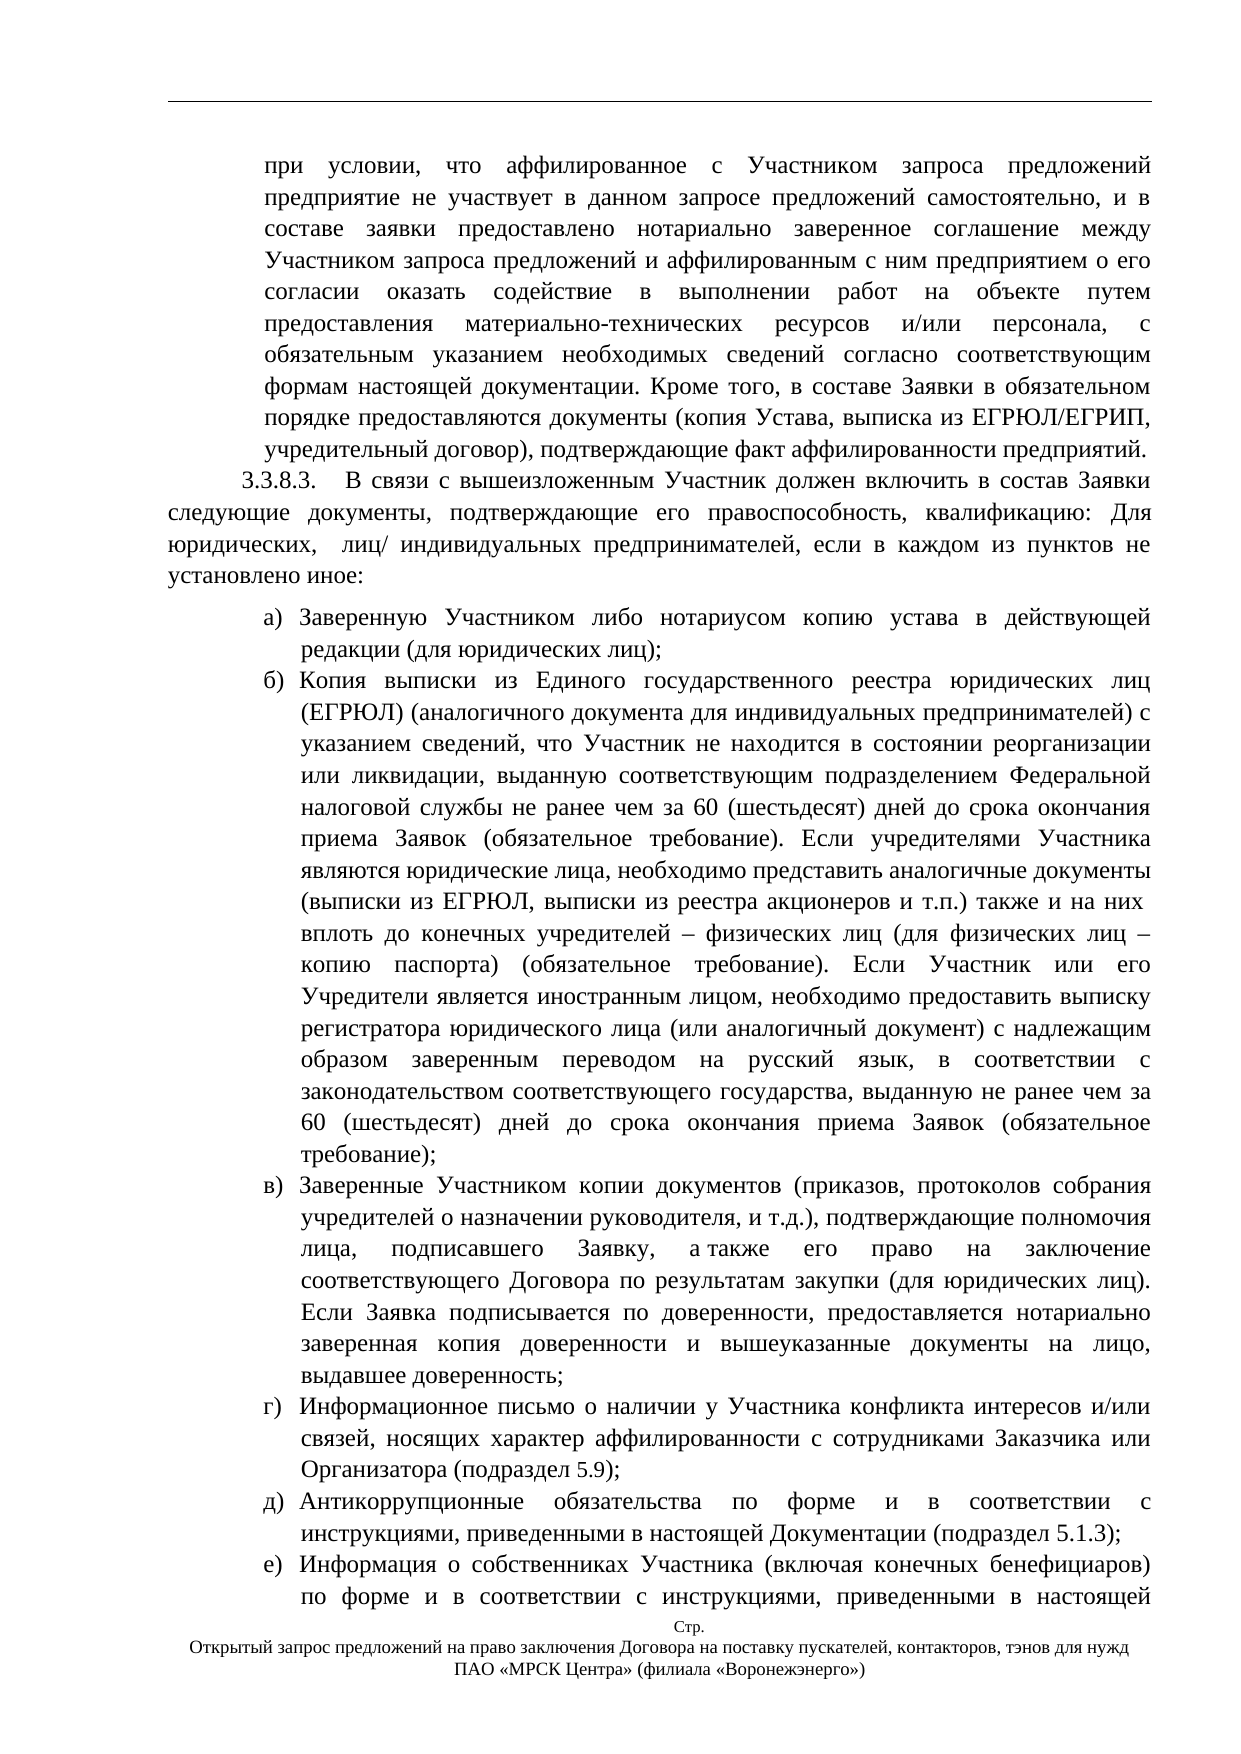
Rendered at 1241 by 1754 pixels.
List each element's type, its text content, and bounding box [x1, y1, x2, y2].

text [264, 150, 1152, 463]
list В связи с вышеизложенным Участник должен включить в состав Заявки следующие документы, подтверждающие его правоспособность, квалификацию: Для юридических, лиц/ индивидуальных предпринимателей, если в каждом из пунктов не установлено иное: [168, 466, 1152, 589]
list Заверенные Участником копии документов (приказов, протоколов собрания учредителей о назначении руководителя, и т.д.), подтверждающие полномочия лица, подписавшего Заявку, а также его право на заключение соответствующего Договора по результатам закупки (для юридических лиц). Если Заявка подписывается по доверенности, предоставляется нотариально заверенная копия доверенности и вышеуказанные документы на лицо, выдавшее доверенность; [263, 1170, 1152, 1388]
list Заверенную Участником либо нотариусом копию устава в действующей редакции (для юридических лиц); [263, 602, 1152, 663]
list Антикоррупционные обязательства по форме и в соответствии с инструкциями, приведенными в настоящей Документации (подраздел 5.1.3); [263, 1486, 1152, 1546]
list Копия выписки из Единого государственного реестра юридических лиц (ЕГРЮЛ) (аналогичного документа для индивидуальных предпринимателей) с указанием сведений, что Участник не находится в состоянии реорганизации или ликвидации, выданную соответствующим подразделением Федеральной налоговой службы не ранее чем за 60 (шестьдесят) дней до срока окончания приема Заявок (обязательное требование). Если учредителями Участника являются юридические лица, необходимо представить аналогичные документы (выписки из ЕГРЮЛ, выписки из реестра акционеров и т.п.) также и на них вплоть до конечных учредителей – физических лиц (для физических лиц – копию паспорта) (обязательное требование). Если Участник или его Учредители является иностранным лицом, необходимо предоставить выписку регистратора юридического лица (или аналогичный документ) с надлежащим образом заверенным переводом на русский язык, в соответствии с законодательством соответствующего государства, выданную не ранее чем за 60 (шестьдесят) дней до срока окончания приема Заявок (обязательное требование); [263, 665, 1152, 1168]
list Информационное письмо о наличии у Участника конфликта интересов и/или связей, носящих характер аффилированности с сотрудниками Заказчика или Организатора (подраздел 5.9); [263, 1391, 1152, 1483]
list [263, 1549, 1152, 1609]
